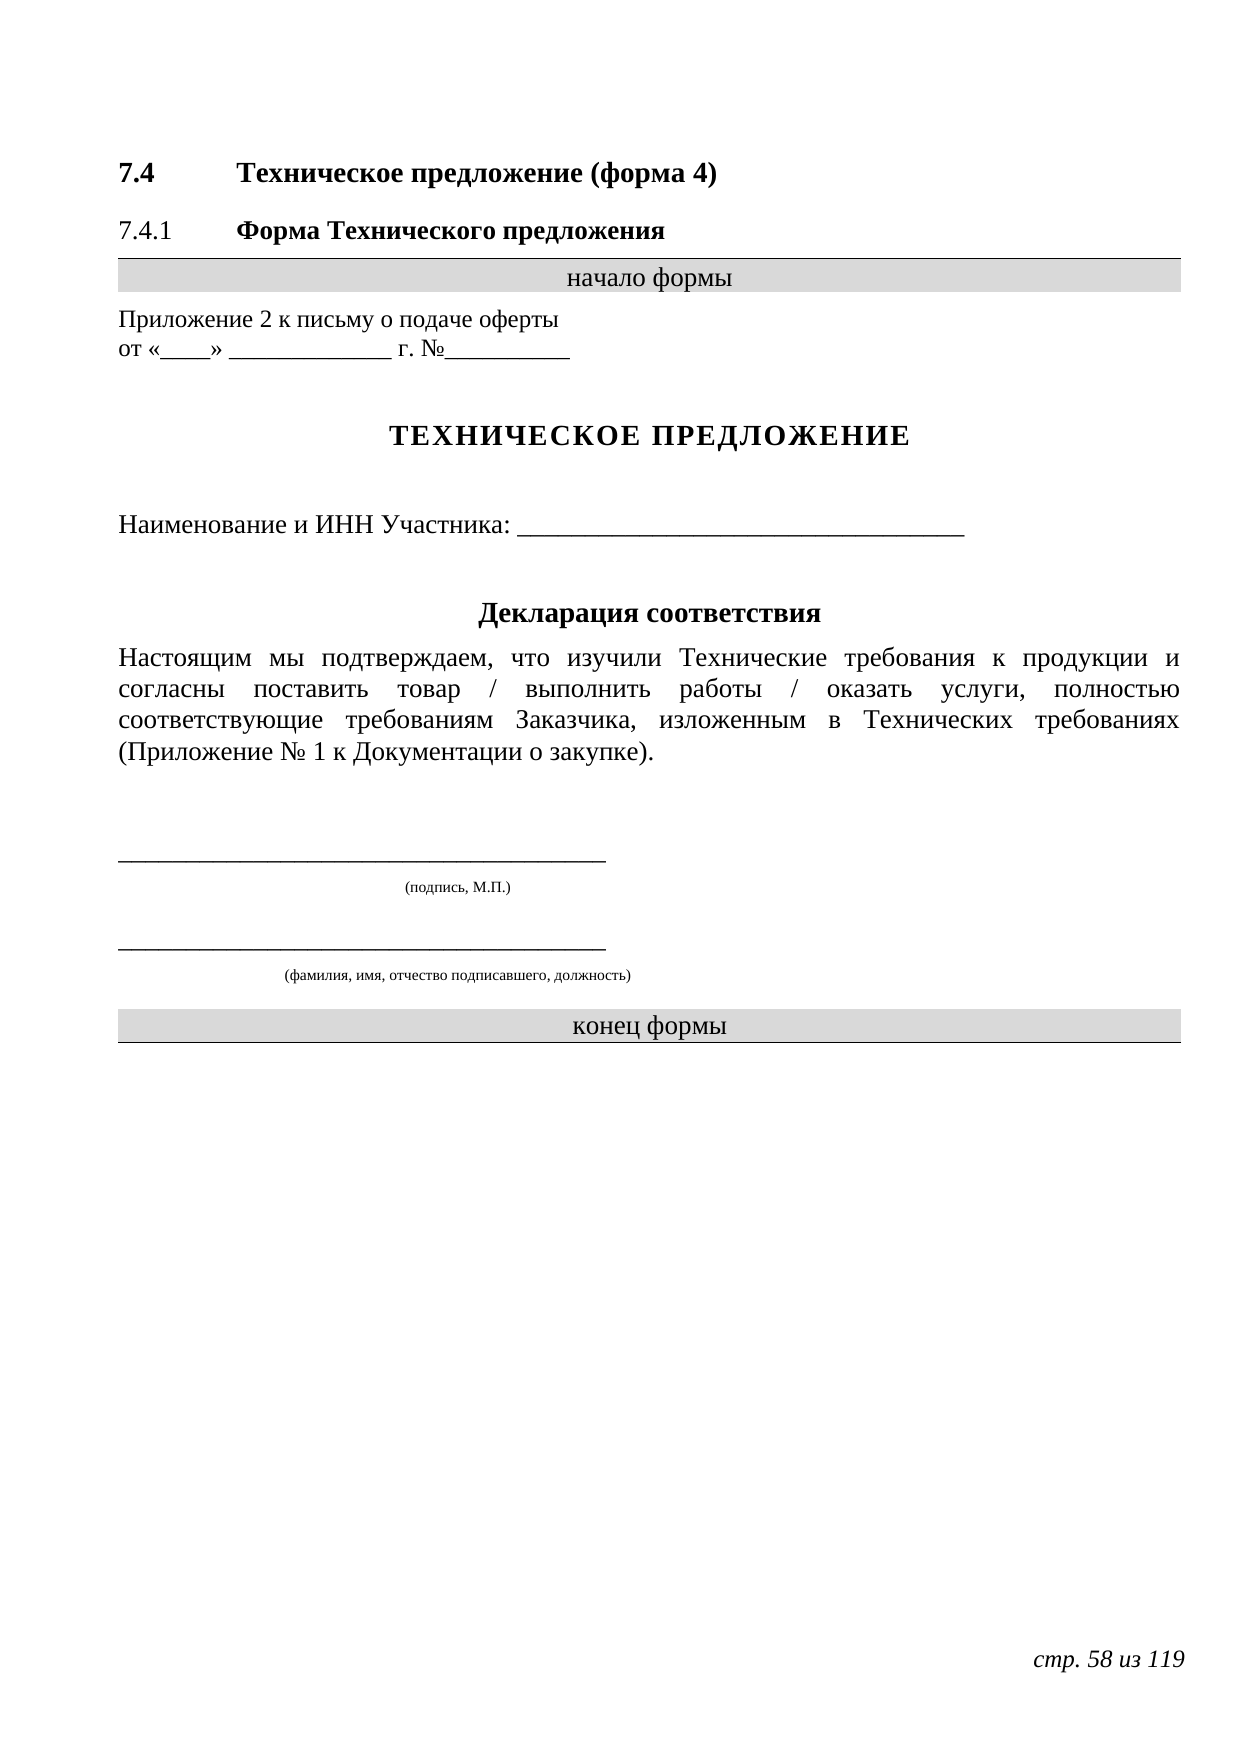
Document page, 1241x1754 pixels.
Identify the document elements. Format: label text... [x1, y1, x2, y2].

text ____________________________________ [118, 834, 1181, 866]
text Техническое предложение [118, 418, 1181, 452]
text конец формы [118, 1009, 1181, 1042]
text Приложение 2 к письму о подаче оферты от «____» _____________ г. №__________ [118, 304, 1181, 362]
text (фамилия, имя, отчество подписавшего, должность) [118, 965, 797, 997]
text Настоящим мы подтверждаем, что изучили Технические требования к продукции и согласны поставить товар / выполнить работы / оказать услуги, полностью соответствующие требованиям Заказчика, изложенным в Технических требованиях (Приложение № 1 к Документации о закупке). [118, 641, 1181, 766]
text Декларация соответствия [118, 595, 1181, 629]
subtitle Техническое предложение (форма 4) [118, 156, 1181, 189]
text Наименование и ИНН Участника: _________________________________ [118, 508, 1181, 539]
text (подпись, М.П.) [118, 878, 797, 909]
text ____________________________________ [118, 922, 1181, 953]
text Форма Технического предложения [118, 214, 1181, 245]
text начало формы [118, 259, 1181, 292]
